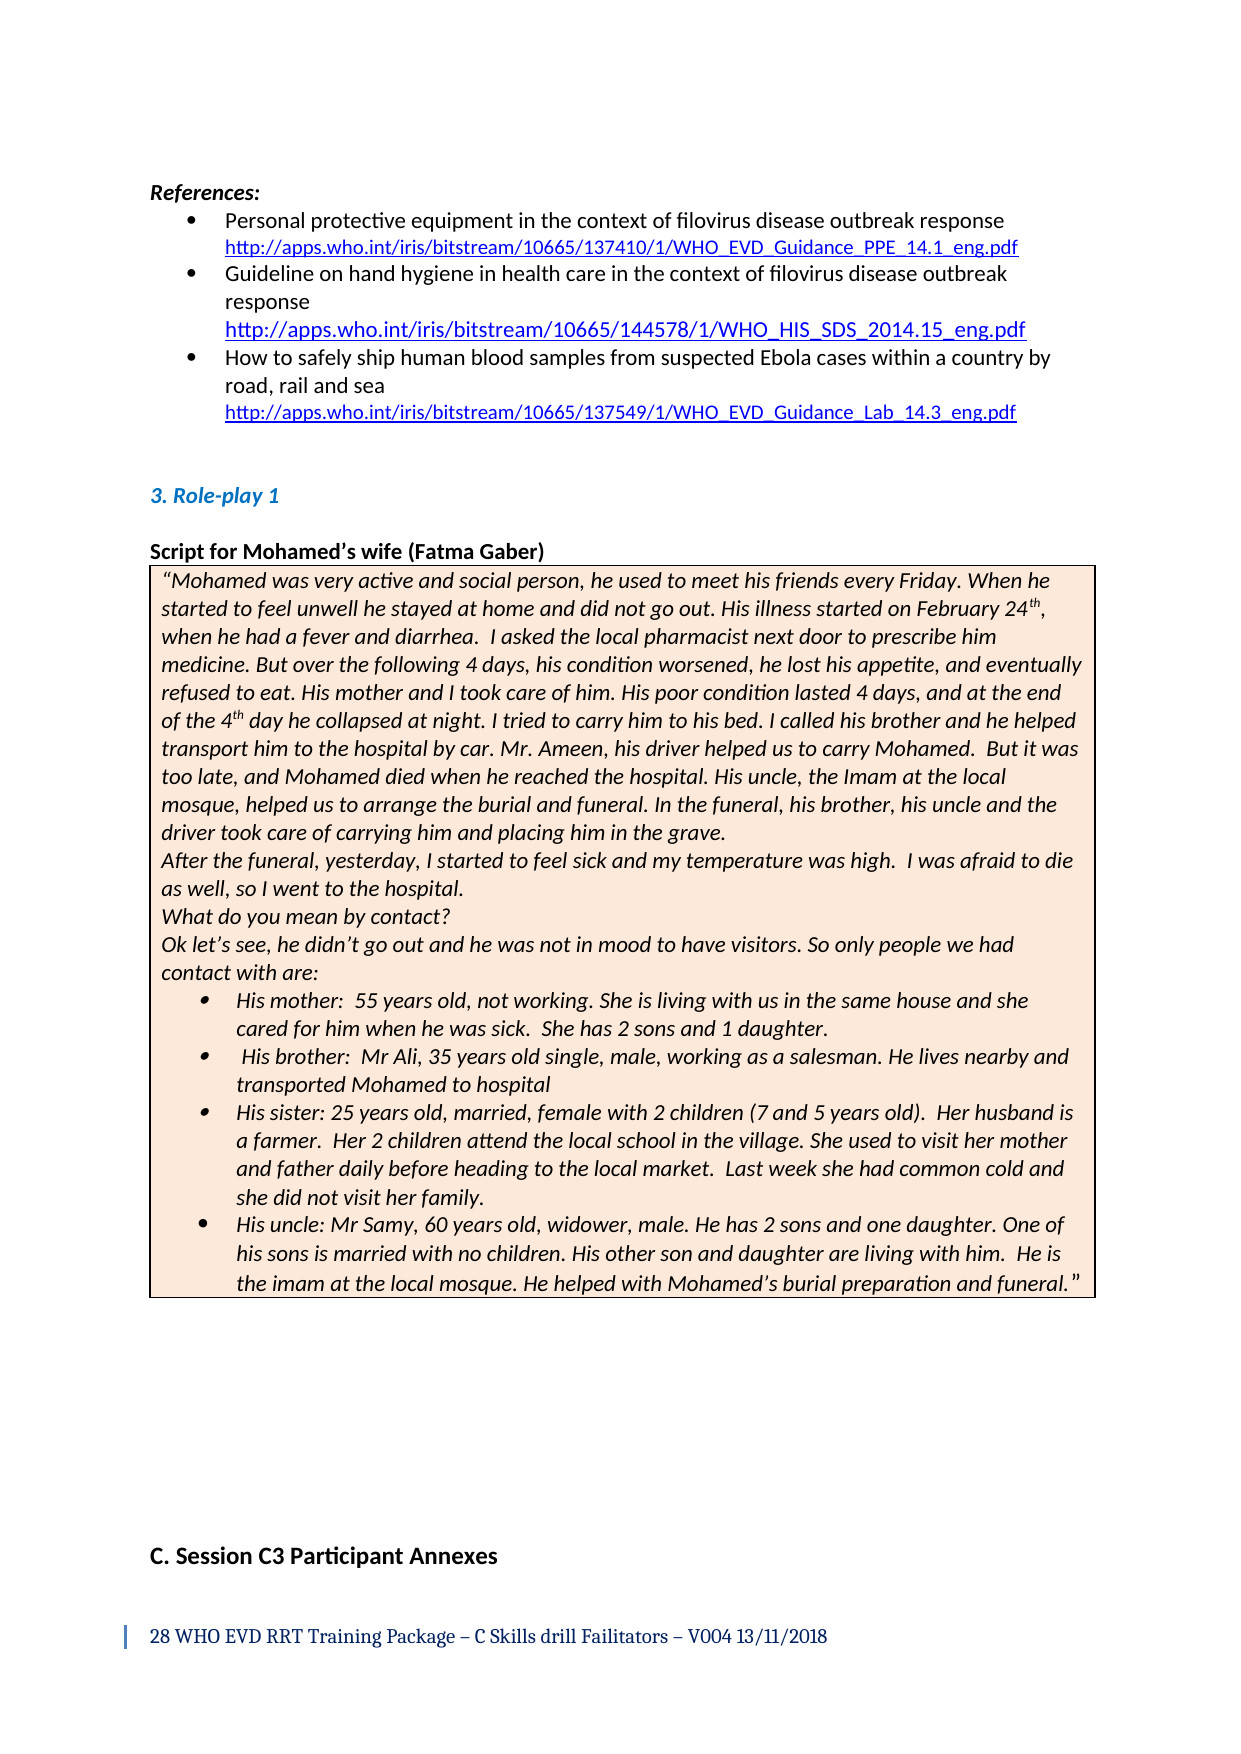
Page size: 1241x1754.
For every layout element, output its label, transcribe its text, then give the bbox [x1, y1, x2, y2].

text 3. Role-play 1 [150, 481, 1090, 509]
list http://apps.who.int/iris/bitstream/10665/144578/1/WHO_HIS_SDS_2014.15_eng.pdf [225, 316, 1090, 343]
list How to safely ship human blood samples from suspected Ebola cases within a country by road, rail and sea [187, 343, 1090, 399]
text C. Session C3 Participant Annexes [150, 1540, 1090, 1570]
text Script for Mohamed’s wife (Fatma Gaber) [150, 537, 1090, 565]
list Guideline on hand hygiene in health care in the context of filovirus disease outbreak response [187, 259, 1090, 316]
text References: [150, 178, 1090, 206]
list http://apps.who.int/iris/bitstream/10665/137410/1/WHO_EVD_Guidance_PPE_14.1_eng.pdf [225, 234, 1090, 259]
list http://apps.who.int/iris/bitstream/10665/137549/1/WHO_EVD_Guidance_Lab_14.3_eng.pdf [225, 399, 1090, 425]
table_header “Mohamed was very active and social person, he used to meet his friends every Friday. When he started to feel unwell he stayed at home and did not go out. His illness started on February 24th, when he had a fever and diarrhea. I asked the local pharmacist next door to prescribe him medicine. But over the following 4 days, his condition worsened, he lost his appetite, and eventually refused to eat. His mother and I took care of him. His poor condition lasted 4 days, and at the end of the 4th day he collapsed at night. I tried to carry him to his bed. I called his brother and he helped transport him to the hospital by car. Mr. Ameen, his driver helped us to carry Mohamed. But it was too late, and Mohamed died when he reached the hospital. His uncle, the Imam at the local mosque, helped us to arrange the burial and funeral. In the funeral, his brother, his uncle and the driver took care of carrying him and placing him in the grave. After the funeral, yesterday, I started to feel sick and my temperature was high. I was afraid to die as well, so I went to the hospital. What do you mean by contact? Ok let’s see, he didn’t go out and he was not in mood to have visitors. So only people we had contact with are: His mother: 55 years old, not working. She is living with us in the same house and she cared for him when he was sick. She has 2 sons and 1 daughter. His brother: Mr Ali, 35 years old single, male, working as a salesman. He lives nearby and transported Mohamed to hospital His sister: 25 years old, married, female with 2 children (7 and 5 years old). Her husband is a farmer. Her 2 children attend the local school in the village. She used to visit her mother and father daily before heading to the local market. Last week she had common cold and she did not visit her family. His uncle: Mr Samy, 60 years old, widower, male. He has 2 sons and one daughter. One of his sons is married with no children. His other son and daughter are living with him. He is the imam at the local mosque. He helped with Mohamed’s burial preparation and funeral.” [151, 566, 1094, 1297]
list Personal protective equipment in the context of filovirus disease outbreak response [187, 206, 1090, 234]
